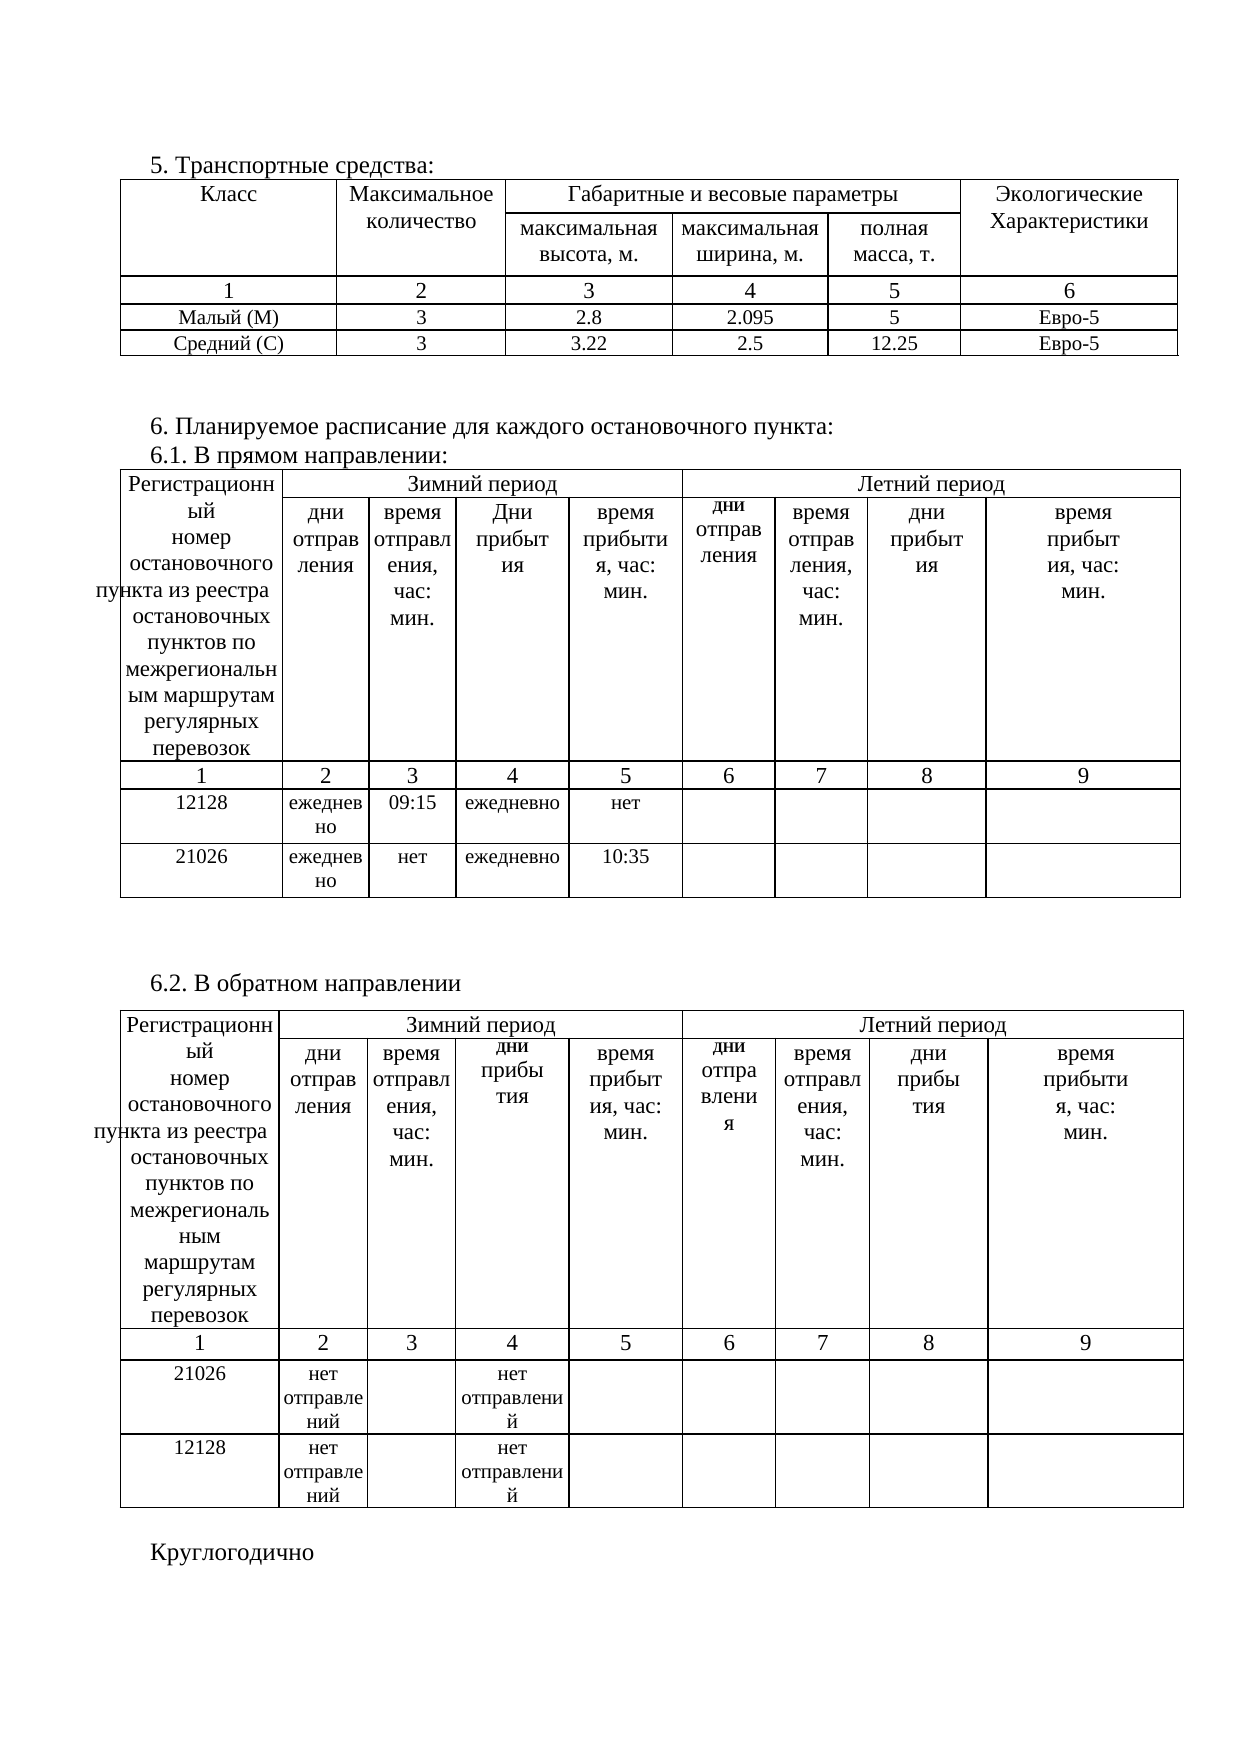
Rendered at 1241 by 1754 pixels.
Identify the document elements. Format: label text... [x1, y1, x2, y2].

table_cell [368, 1435, 455, 1507]
table_cell 21026 [121, 844, 282, 897]
table_cell [368, 1361, 455, 1433]
table_cell нет [370, 844, 455, 897]
table_cell 6 [683, 762, 774, 788]
table_cell ежедневно [457, 844, 568, 897]
table_cell Евро-5 [961, 331, 1177, 354]
table_cell 5 [570, 1329, 682, 1359]
table_cell 12.25 [829, 331, 960, 354]
table_cell 2.8 [506, 305, 672, 329]
text 5. Транспортные средства: [150, 150, 1090, 179]
table_cell полная масса, т. [829, 214, 960, 275]
table_cell время отправл ения, час: мин. [368, 1039, 455, 1327]
table_cell 4 [456, 1329, 568, 1359]
table_cell [989, 1435, 1183, 1507]
table_cell дни прибыт ия [868, 498, 985, 760]
table_cell нет отправлений [280, 1435, 367, 1507]
table_cell нет отправлений [456, 1435, 568, 1507]
table_cell 2 [337, 277, 505, 303]
table_cell 12128 [121, 790, 282, 842]
table_cell 9 [987, 762, 1180, 788]
table_cell [683, 1361, 775, 1433]
table_cell 3 [337, 305, 505, 329]
table_cell 3 [368, 1329, 455, 1359]
table_cell 8 [870, 1329, 987, 1359]
table_cell [570, 1361, 682, 1433]
table_cell 10:35 [570, 844, 682, 897]
table_cell 7 [776, 1329, 869, 1359]
table_cell 5 [570, 762, 682, 788]
table_cell 6 [961, 277, 1177, 303]
table_cell 4 [457, 762, 568, 788]
text Круглогодично [150, 1537, 1090, 1566]
table_cell 09:15 [370, 790, 455, 842]
table_cell нет отправлений [456, 1361, 568, 1433]
table_cell 5 [829, 305, 960, 329]
table_cell время отправл ения, час: мин. [370, 498, 455, 760]
table_cell 3.22 [506, 331, 672, 354]
table_cell время отправ ления, час: мин. [776, 498, 867, 760]
table_cell 21026 [121, 1361, 278, 1433]
table_cell максимальная ширина, м. [673, 214, 827, 275]
table_cell [987, 790, 1180, 842]
table_header Регистрационный номер остановочного пункта из реестра остановочных пунктов по межрегиональным маршрутам регулярных перевозок [121, 470, 282, 760]
table_cell 3 [370, 762, 455, 788]
table_cell 3 [506, 277, 672, 303]
table_cell ежедневно [283, 790, 368, 842]
table_cell [570, 1435, 682, 1507]
table_cell 2 [283, 762, 368, 788]
table_cell 6 [683, 1329, 775, 1359]
table_cell 2 [280, 1329, 367, 1359]
table_cell [989, 1361, 1183, 1433]
table_cell время прибыти я, час: мин. [570, 498, 682, 760]
table_cell [776, 790, 867, 842]
table_cell [776, 1435, 869, 1507]
table_header Габаритные и весовые параметры [506, 180, 960, 212]
table_header Зимний период [280, 1011, 682, 1038]
table_cell дни отправ ления [280, 1039, 367, 1327]
table_cell [870, 1361, 987, 1433]
table_cell нет отправлений [280, 1361, 367, 1433]
table_cell ДНИ прибы тия [456, 1039, 568, 1327]
table_cell 1 [121, 762, 282, 788]
table_header Зимний период [283, 470, 682, 497]
text 6.2. В обратном направлении [150, 968, 1090, 997]
table_cell [987, 844, 1180, 897]
table_cell 2.095 [673, 305, 827, 329]
table_cell время отправл ения, час: мин. [776, 1039, 869, 1327]
table_cell 7 [776, 762, 867, 788]
table_cell [868, 790, 985, 842]
table_header Летний период [683, 470, 1180, 497]
table_cell Средний (С) [121, 331, 336, 354]
table_cell время прибыти я, час: мин. [989, 1039, 1183, 1327]
table_cell 1 [121, 1329, 278, 1359]
table_cell [776, 844, 867, 897]
table_cell Малый (М) [121, 305, 336, 329]
table_cell ДНИ отпра влени я [683, 1039, 775, 1327]
table_cell 9 [989, 1329, 1183, 1359]
table_cell Евро-5 [961, 305, 1177, 329]
table_cell дни отправ ления [283, 498, 368, 760]
table_cell ежедневно [457, 790, 568, 842]
table_cell [683, 844, 774, 897]
table_cell [868, 844, 985, 897]
table_header Экологические Характеристики [961, 180, 1177, 275]
table_cell 5 [829, 277, 960, 303]
table_cell 12128 [121, 1435, 278, 1507]
table_cell дни прибы тия [870, 1039, 987, 1327]
table_cell [683, 790, 774, 842]
table_cell максимальная высота, м. [506, 214, 672, 275]
table_cell [683, 1435, 775, 1507]
table_header Летний период [683, 1011, 1183, 1038]
table_cell нет [570, 790, 682, 842]
table_cell [870, 1435, 987, 1507]
table_cell время прибыт ия, час: мин. [570, 1039, 682, 1327]
text 6. Планируемое расписание для каждого остановочного пункта: [150, 411, 1090, 440]
table_cell [776, 1361, 869, 1433]
table_header Максимальное количество [337, 180, 505, 275]
table_cell время прибыт ия, час: мин. [987, 498, 1180, 760]
table_cell ДНИ отправ ления [683, 498, 774, 760]
table_header Класс [121, 180, 336, 275]
table_cell 1 [121, 277, 336, 303]
table_cell 3 [337, 331, 505, 354]
table_cell ежедневно [283, 844, 368, 897]
table_header Регистрационный номер остановочного пункта из реестра остановочных пунктов по межрегиональным маршрутам регулярных перевозок [121, 1011, 278, 1327]
text 6.1. В прямом направлении: [150, 440, 1090, 469]
table_cell 8 [868, 762, 985, 788]
table_cell 4 [673, 277, 827, 303]
table_cell Дни прибыт ия [457, 498, 568, 760]
table_cell 2.5 [673, 331, 827, 354]
